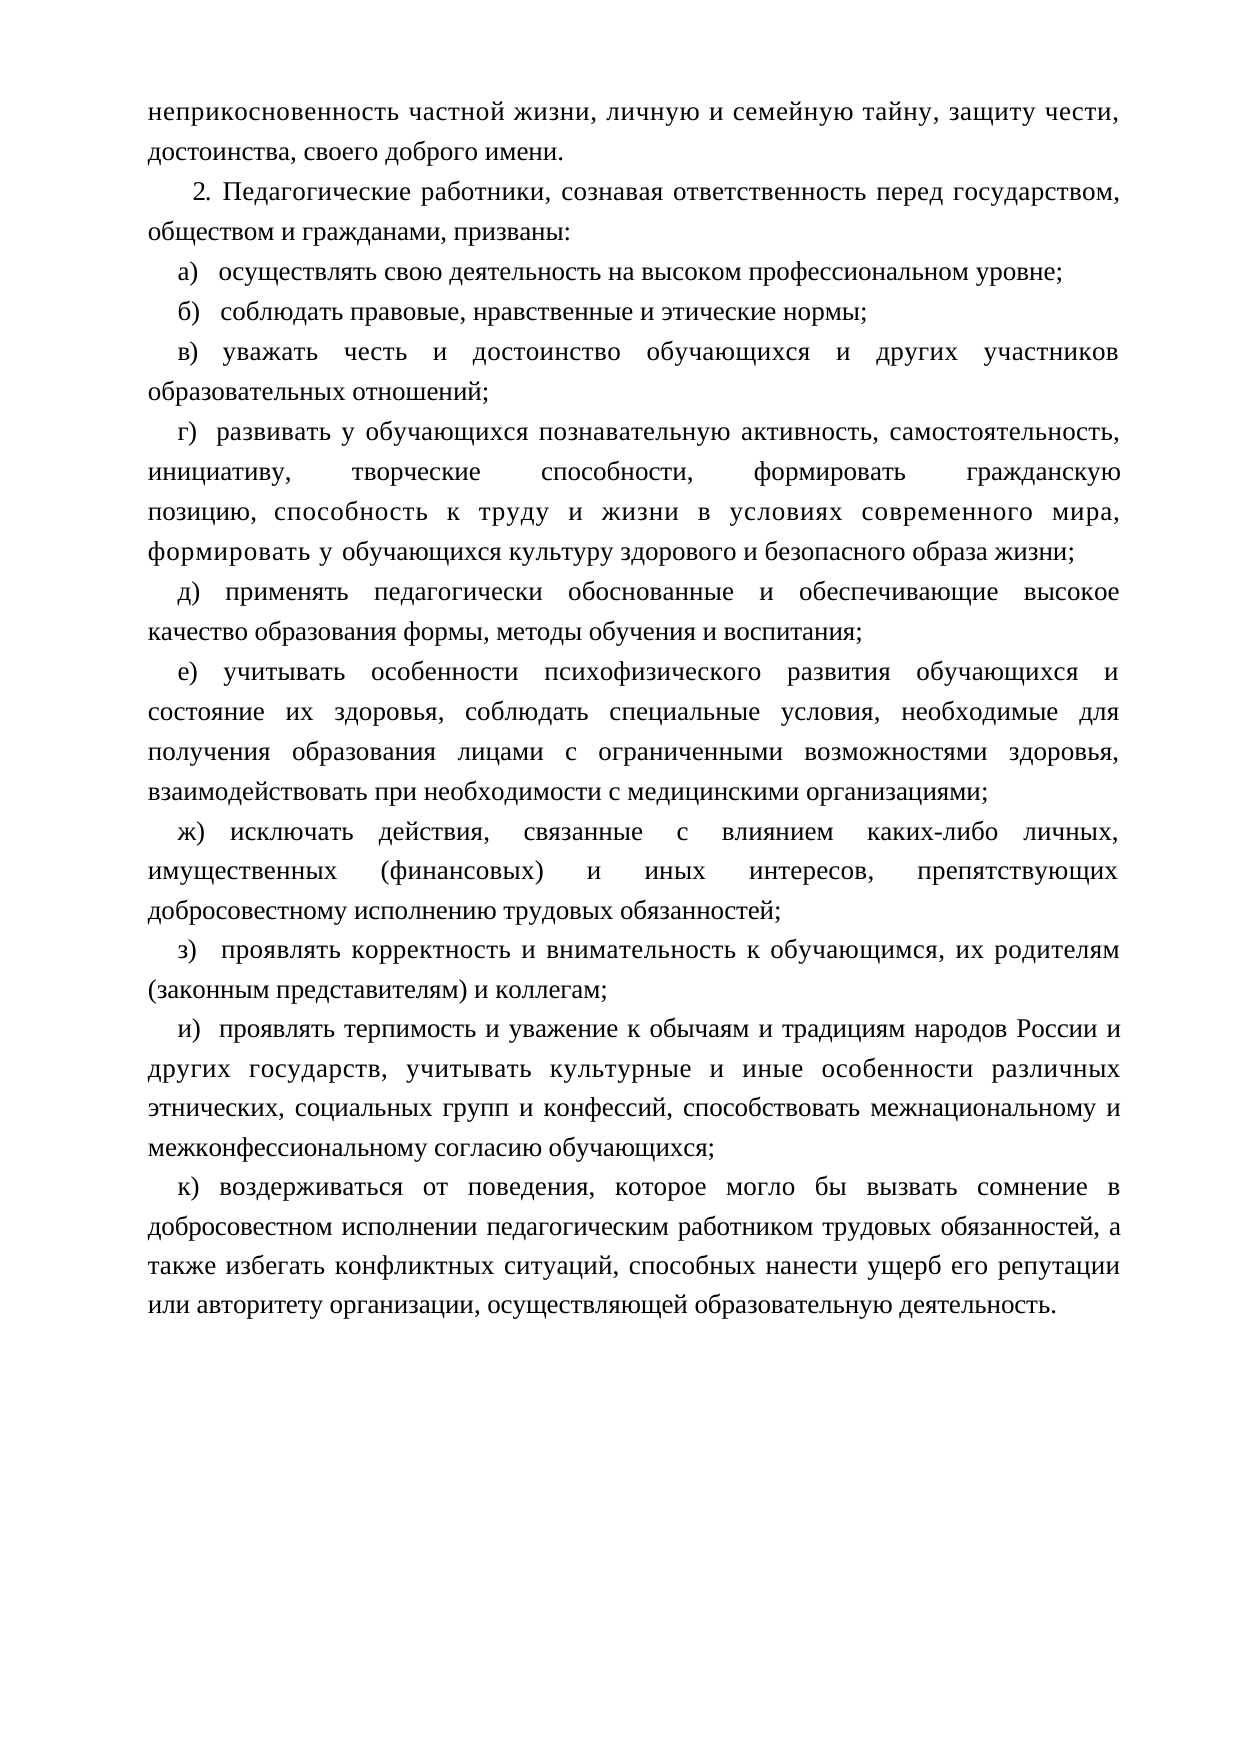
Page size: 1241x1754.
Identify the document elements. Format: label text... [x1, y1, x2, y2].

text б) соблюдать правовые, нравственные и этические нормы; [148, 289, 1122, 329]
text к) воздерживаться от поведения, которое могло бы вызвать сомнение в добросовестном исполнении педагогическим работником трудовых обязанностей, а также избегать конфликтных ситуаций, способных нанести ущерб его репутации или авторитету организации, осуществляющей образовательную деятельность. [148, 1164, 1122, 1322]
text е) учитывать особенности психофизического развития обучающихся и состояние их здоровья, соблюдать специальные условия, необходимые для получения образования лицами с ограниченными возможностями здоровья, взаимодействовать при необходимости с медицинскими организациями; [148, 649, 1122, 809]
text а) осуществлять свою деятельность на высоком профессиональном уровне; [148, 249, 1122, 289]
text 2. Педагогические работники, сознавая ответственность перед государством, обществом и гражданами, призваны: [148, 169, 1122, 249]
text з) проявлять корректность и внимательность к обучающимся, их родителям (законным представителям) и коллегам; [148, 927, 1122, 1006]
text д) применять педагогически обоснованные и обеспечивающие высокое качество образования формы, методы обучения и воспитания; [148, 569, 1122, 649]
text ж) исключать действия, связанные с влиянием каких-либо личных, имущественных (финансовых) и иных интересов, препятствующих добросовестному исполнению трудовых обязанностей; [148, 809, 1122, 927]
text г) развивать у обучающихся познавательную активность, самостоятельность, инициативу, творческие способности, формировать гражданскую позицию, способность к труду и жизни в условиях современного мира, формировать у обучающихся культуру здорового и безопасного образа жизни; [148, 409, 1122, 569]
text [148, 89, 1122, 169]
text в) уважать честь и достоинство обучающихся и других участников образовательных отношений; [148, 329, 1122, 409]
text и) проявлять терпимость и уважение к обычаям и традициям народов России и других государств, учитывать культурные и иные особенности различных этнических, социальных групп и конфессий, способствовать межнациональному и межконфессиональному согласию обучающихся; [148, 1006, 1122, 1164]
